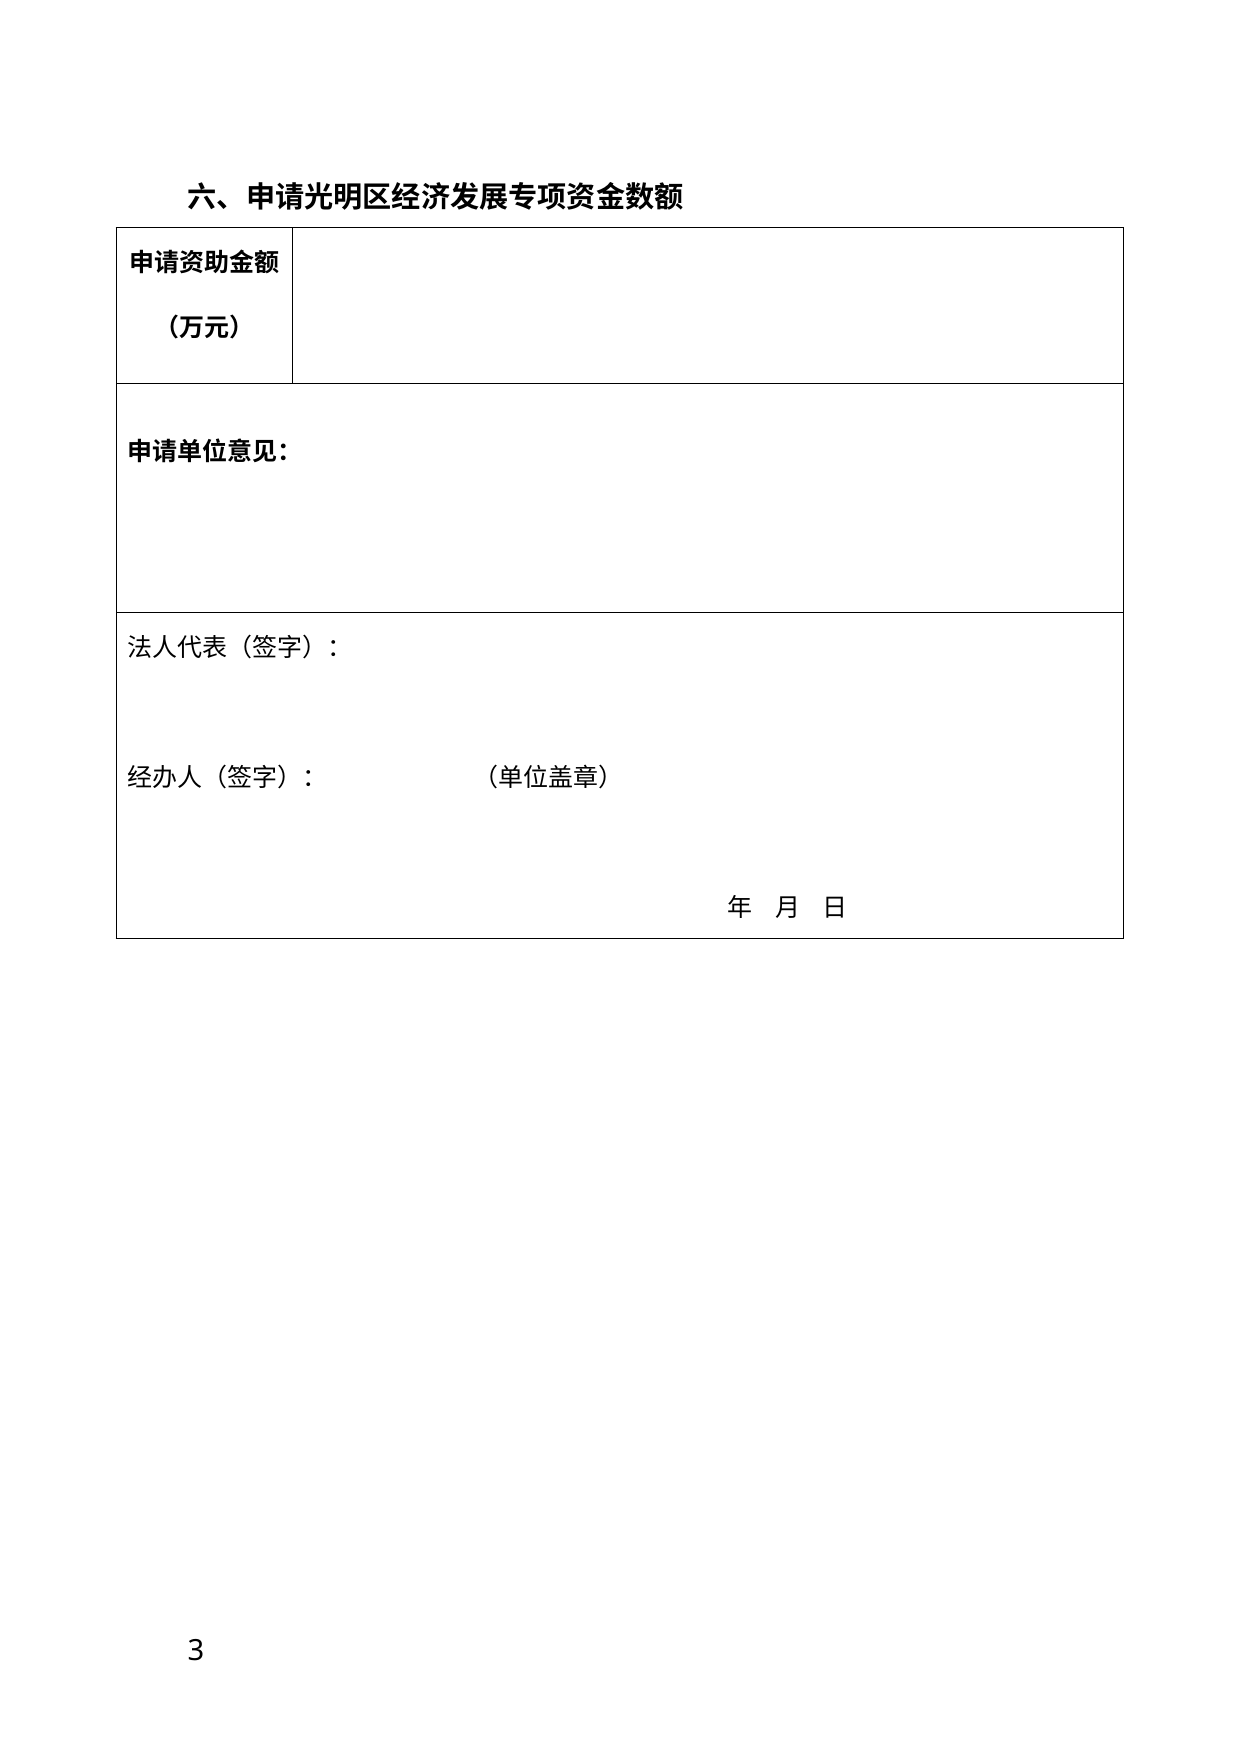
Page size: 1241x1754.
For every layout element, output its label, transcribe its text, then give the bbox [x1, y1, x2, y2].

table_header 申请资助金额 （万元） [117, 228, 292, 383]
table_cell 法人代表（签字）： 经办人（签字）： （单位盖章） 年 月 日 [117, 613, 1123, 938]
list 六、申请光明区经济发展专项资金数额 [187, 162, 1053, 227]
table_cell 申请单位意见： [117, 384, 1123, 612]
table_header [293, 228, 1123, 383]
